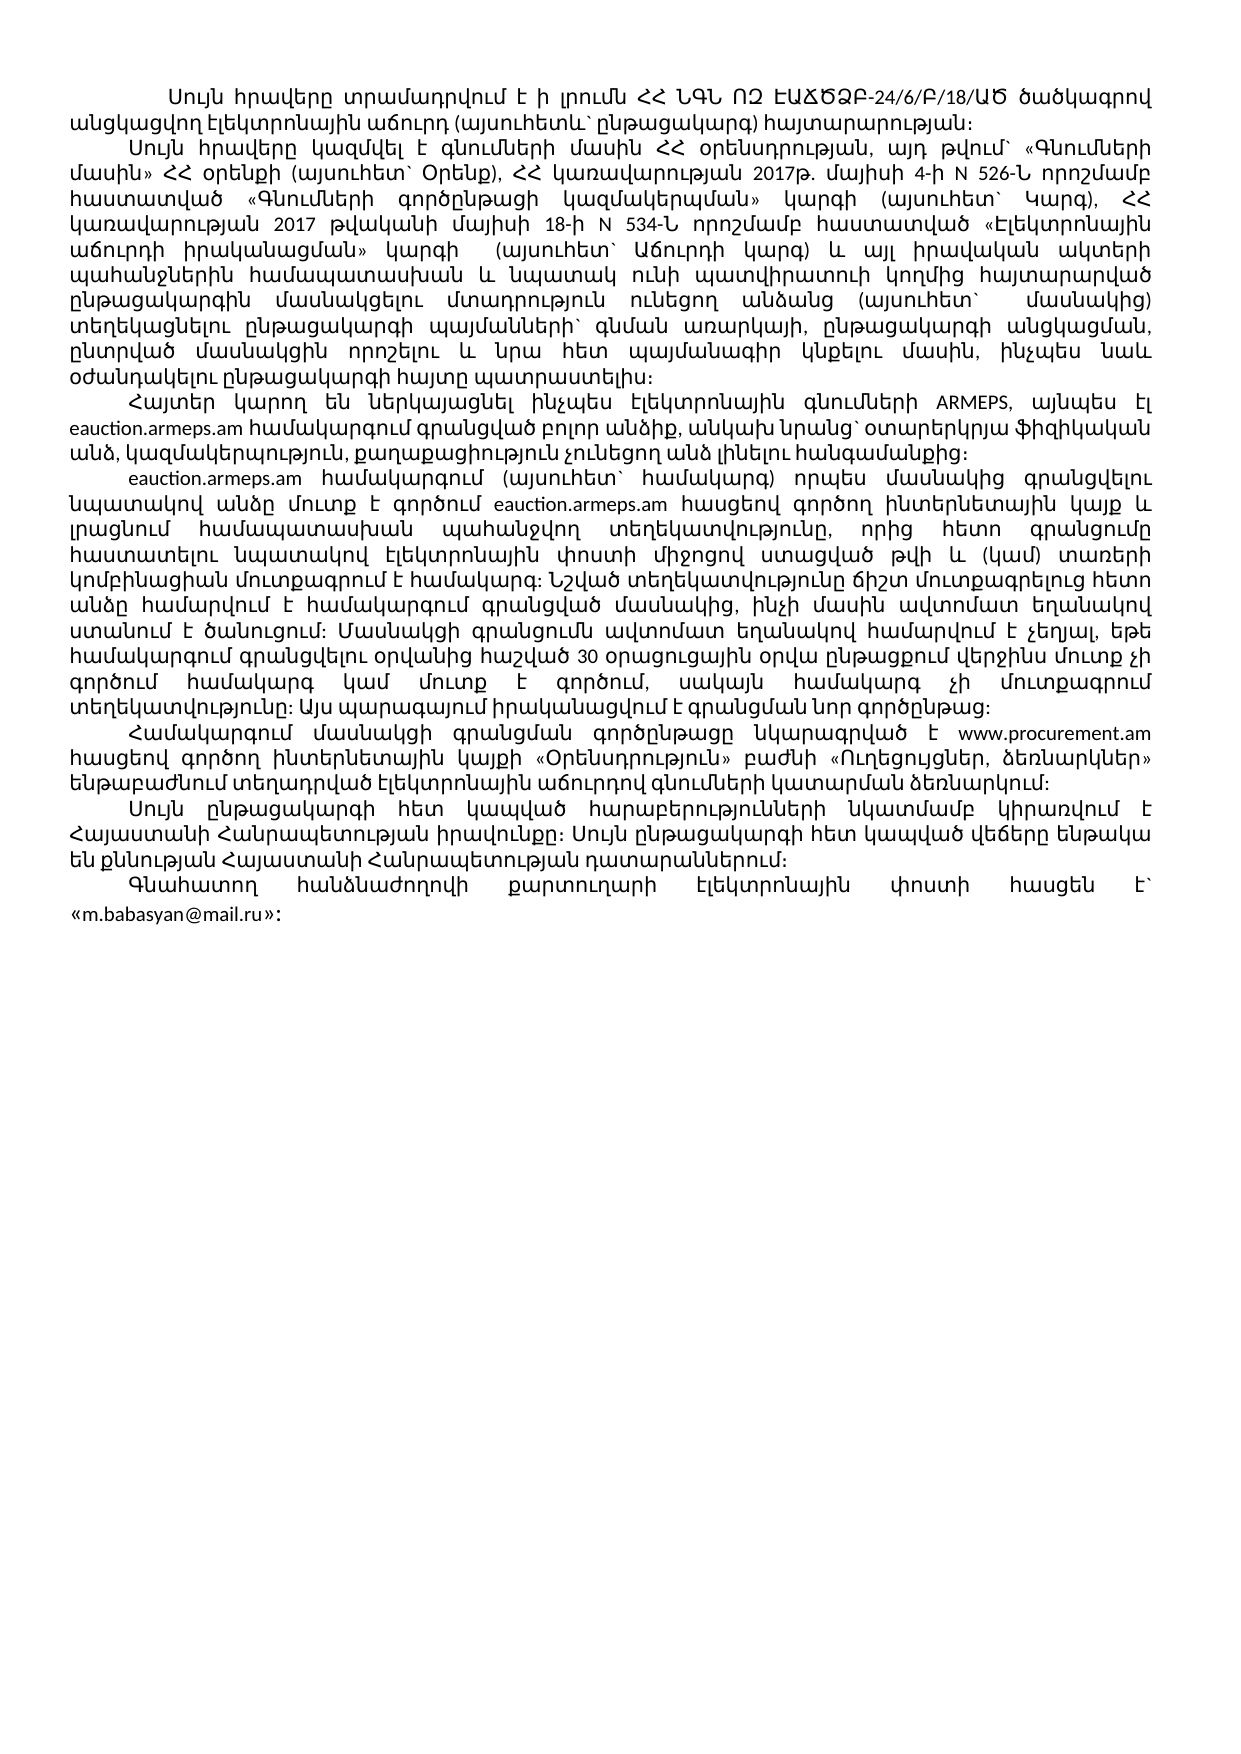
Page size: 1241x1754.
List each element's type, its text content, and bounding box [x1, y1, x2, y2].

text Համակարգում մասնակցի գրանցման գործընթացը նկարագրված է www.procurement.am հասցեով գործող ինտերնետային կայքի «Օրենսդրություն» բաժնի «Ուղեցույցներ, ձեռնարկներ» ենթաբաժնում տեղադրված էլեկտրոնային աճուրդով գնումների կատարման ձեռնարկում: [69, 720, 1152, 796]
text Սույն հրավերը տրամադրվում է ի լրումն ՀՀ ՆԳՆ ՈԶ ԷԱՃԾՁԲ-24/6/Բ/18/ԱԾ ծածկագրով անցկացվող էլեկտրոնային աճուրդ (այսուհետև` ընթացակարգ) հայտարարության։ [69, 84, 1152, 135]
text eauction.armeps.am համակարգում (այսուհետ` համակարգ) որպես մասնակից գրանցվելու նպատակով անձը մուտք է գործում eauction.armeps.am հասցեով գործող ինտերնետային կայք և լրացնում համապատասխան պահանջվող տեղեկատվությունը, որից հետո գրանցումը հաստատելու նպատակով էլեկտրոնային փոստի միջոցով ստացված թվի և (կամ) տառերի կոմբինացիան մուտքագրում է համակարգ: Նշված տեղեկատվությունը ճիշտ մուտքագրելուց հետո անձը համարվում է համակարգում գրանցված մասնակից, ինչի մասին ավտոմատ եղանակով ստանում է ծանուցում: Մասնակցի գրանցումն ավտոմատ եղանակով համարվում է չեղյալ, եթե համակարգում գրանցվելու օրվանից հաշված 30 օրացուցային օրվա ընթացքում վերջինս մուտք չի գործում համակարգ կամ մուտք է գործում, սակայն համակարգ չի մուտքագրում տեղեկատվությունը: Այս պարագայում իրականացվում է գրանցման նոր գործընթաց: [69, 466, 1152, 720]
text Սույն հրավերը կազմվել է գնումների մասին ՀՀ օրենսդրության, այդ թվում` «Գնումների մասին» ՀՀ օրենքի (այսուհետ` Օրենք), ՀՀ կառավարության 2017թ. մայիսի 4-ի N 526-Ն որոշմամբ հաստատված «Գնումների գործընթացի կազմակերպման» կարգի (այսուհետ` Կարգ), ՀՀ կառավարության 2017 թվականի մայիսի 18-ի N 534-Ն որոշմամբ հաստատված «Էլեկտրոնային աճուրդի իրականացման» կարգի (այսուհետ` Աճուրդի կարգ) և այլ իրավական ակտերի պահանջներին համապատասխան և նպատակ ունի պատվիրատուի կողմից հայտարարված ընթացակարգին մասնակցելու մտադրություն ունեցող անձանց (այսուհետ` մասնակից) տեղեկացնելու ընթացակարգի պայմանների` գնման առարկայի, ընթացակարգի անցկացման, ընտրված մասնակցին որոշելու և նրա հետ պայմանագիր կնքելու մասին, ինչպես նաև օժանդակելու ընթացակարգի հայտը պատրաստելիս։ [69, 135, 1152, 389]
text Հայտեր կարող են ներկայացնել ինչպես էլեկտրոնային գնումների ARMEPS, այնպես էլ eauction.armeps.am համակարգում գրանցված բոլոր անձիք, անկախ նրանց` օտարերկրյա ֆիզիկական անձ, կազմակերպություն, քաղաքացիություն չունեցող անձ լինելու հանգամանքից։ [69, 389, 1152, 466]
text Գնահատող հանձնաժողովի քարտուղարի էլեկտրոնային փոստի հասցեն է` «m.babasyan@mail.ru»: [69, 872, 1152, 928]
text Սույն ընթացակարգի հետ կապված հարաբերությունների նկատմամբ կիրառվում է Հայաստանի Հանրապետության իրավունքը։ Սույն ընթացակարգի հետ կապված վեճերը ենթակա են քննության Հայաստանի Հանրապետության դատարաններում։ [69, 796, 1152, 872]
